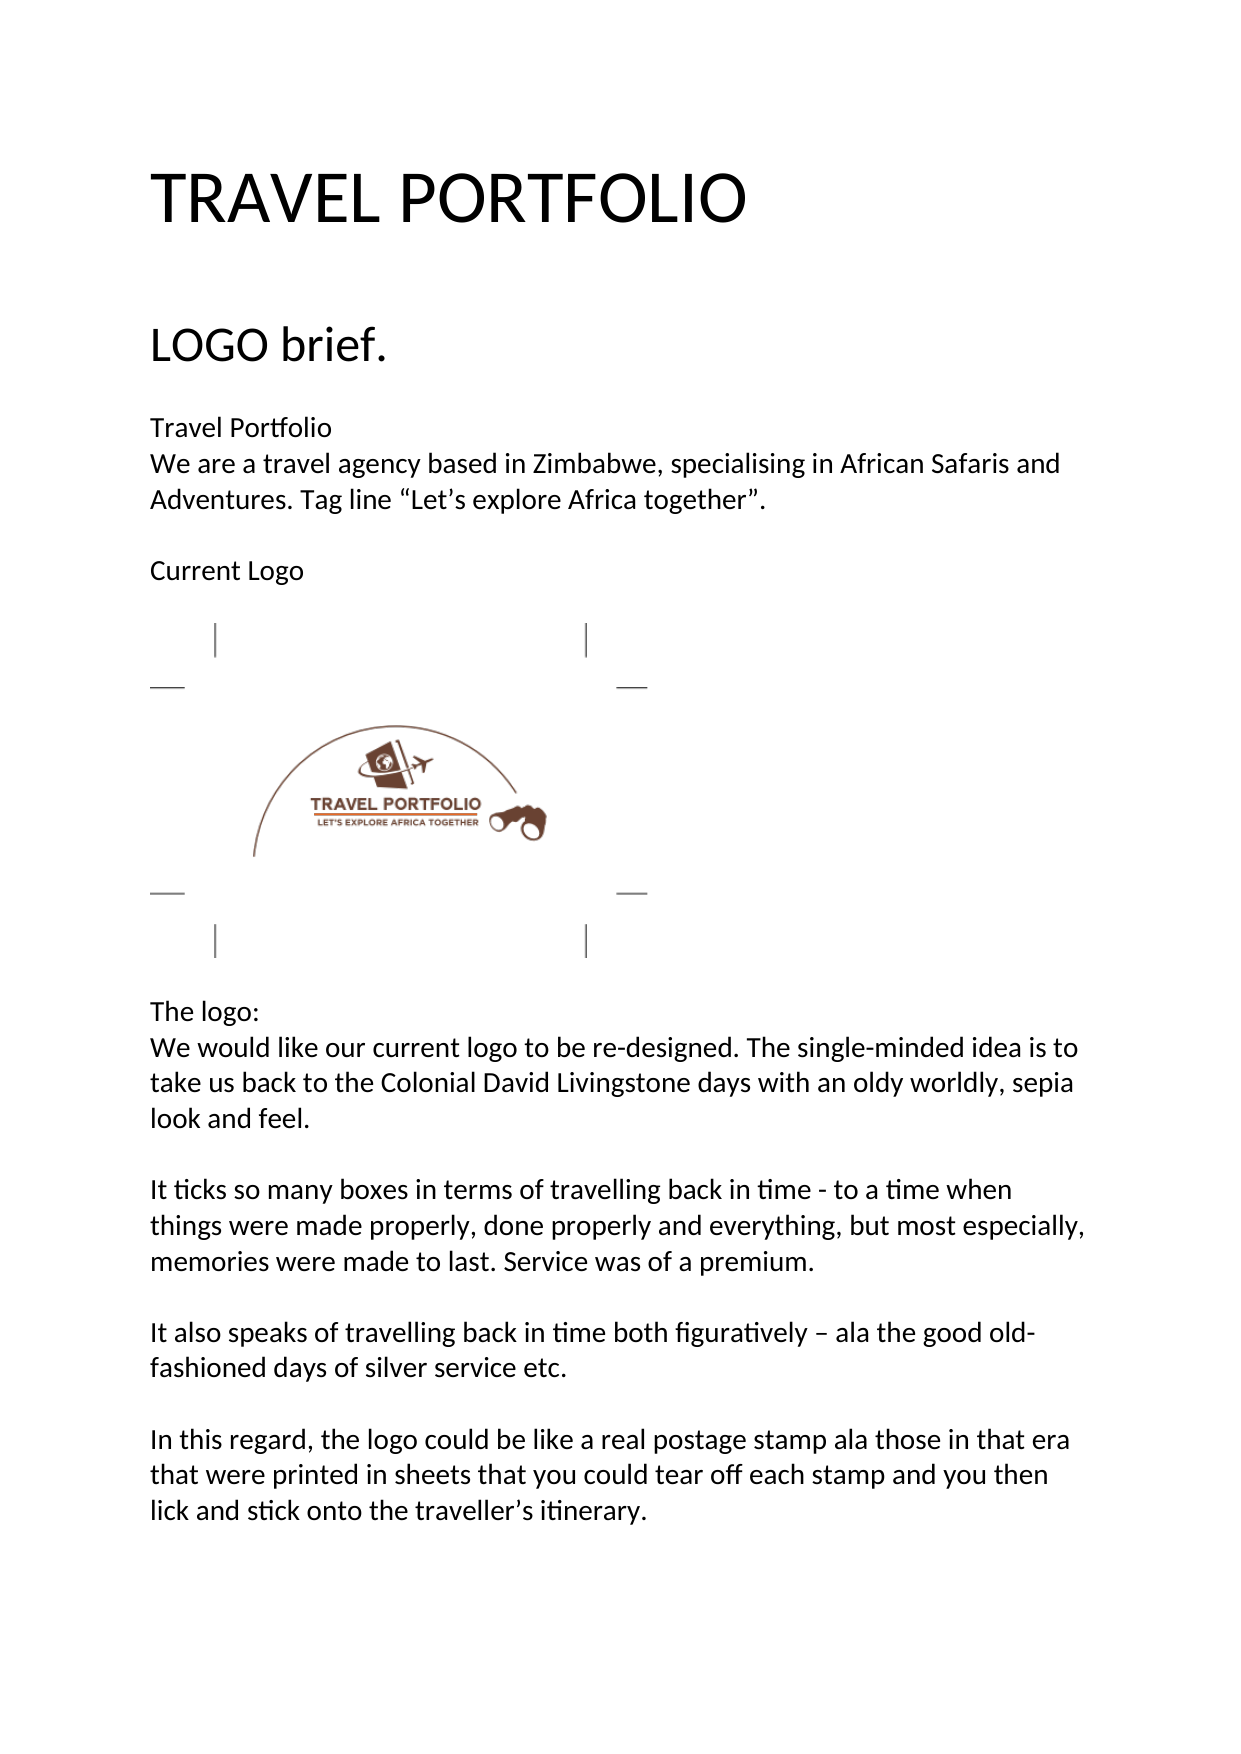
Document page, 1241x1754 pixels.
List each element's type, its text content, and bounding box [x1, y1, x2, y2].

text Current Logo [150, 552, 1090, 588]
text TRAVEL PORTFOLIO [150, 150, 1090, 242]
text Travel Portfolio [150, 409, 1090, 445]
text LOGO brief. [150, 313, 1090, 374]
text In this regard, the logo could be like a real postage stamp ala those in that era that were printed in sheets that you could tear off each stamp and you then lick and stick onto the traveller’s itinerary. [150, 1421, 1090, 1528]
text It also speaks of travelling back in time both figuratively – ala the good old-fashioned days of silver service etc. [150, 1314, 1090, 1385]
text It ticks so many boxes in terms of travelling back in time - to a time when things were made properly, done properly and everything, but most especially, memories were made to last. Service was of a premium. [150, 1171, 1090, 1278]
text We would like our current logo to be re-designed. The single-minded idea is to take us back to the Colonial David Livingstone days with an oldy worldly, sepia look and feel. [150, 1029, 1090, 1136]
text The logo: [150, 993, 1090, 1029]
text We are a travel agency based in Zimbabwe, specialising in African Safaris and Adventures. Tag line “Let’s explore Africa together”. [150, 445, 1090, 516]
